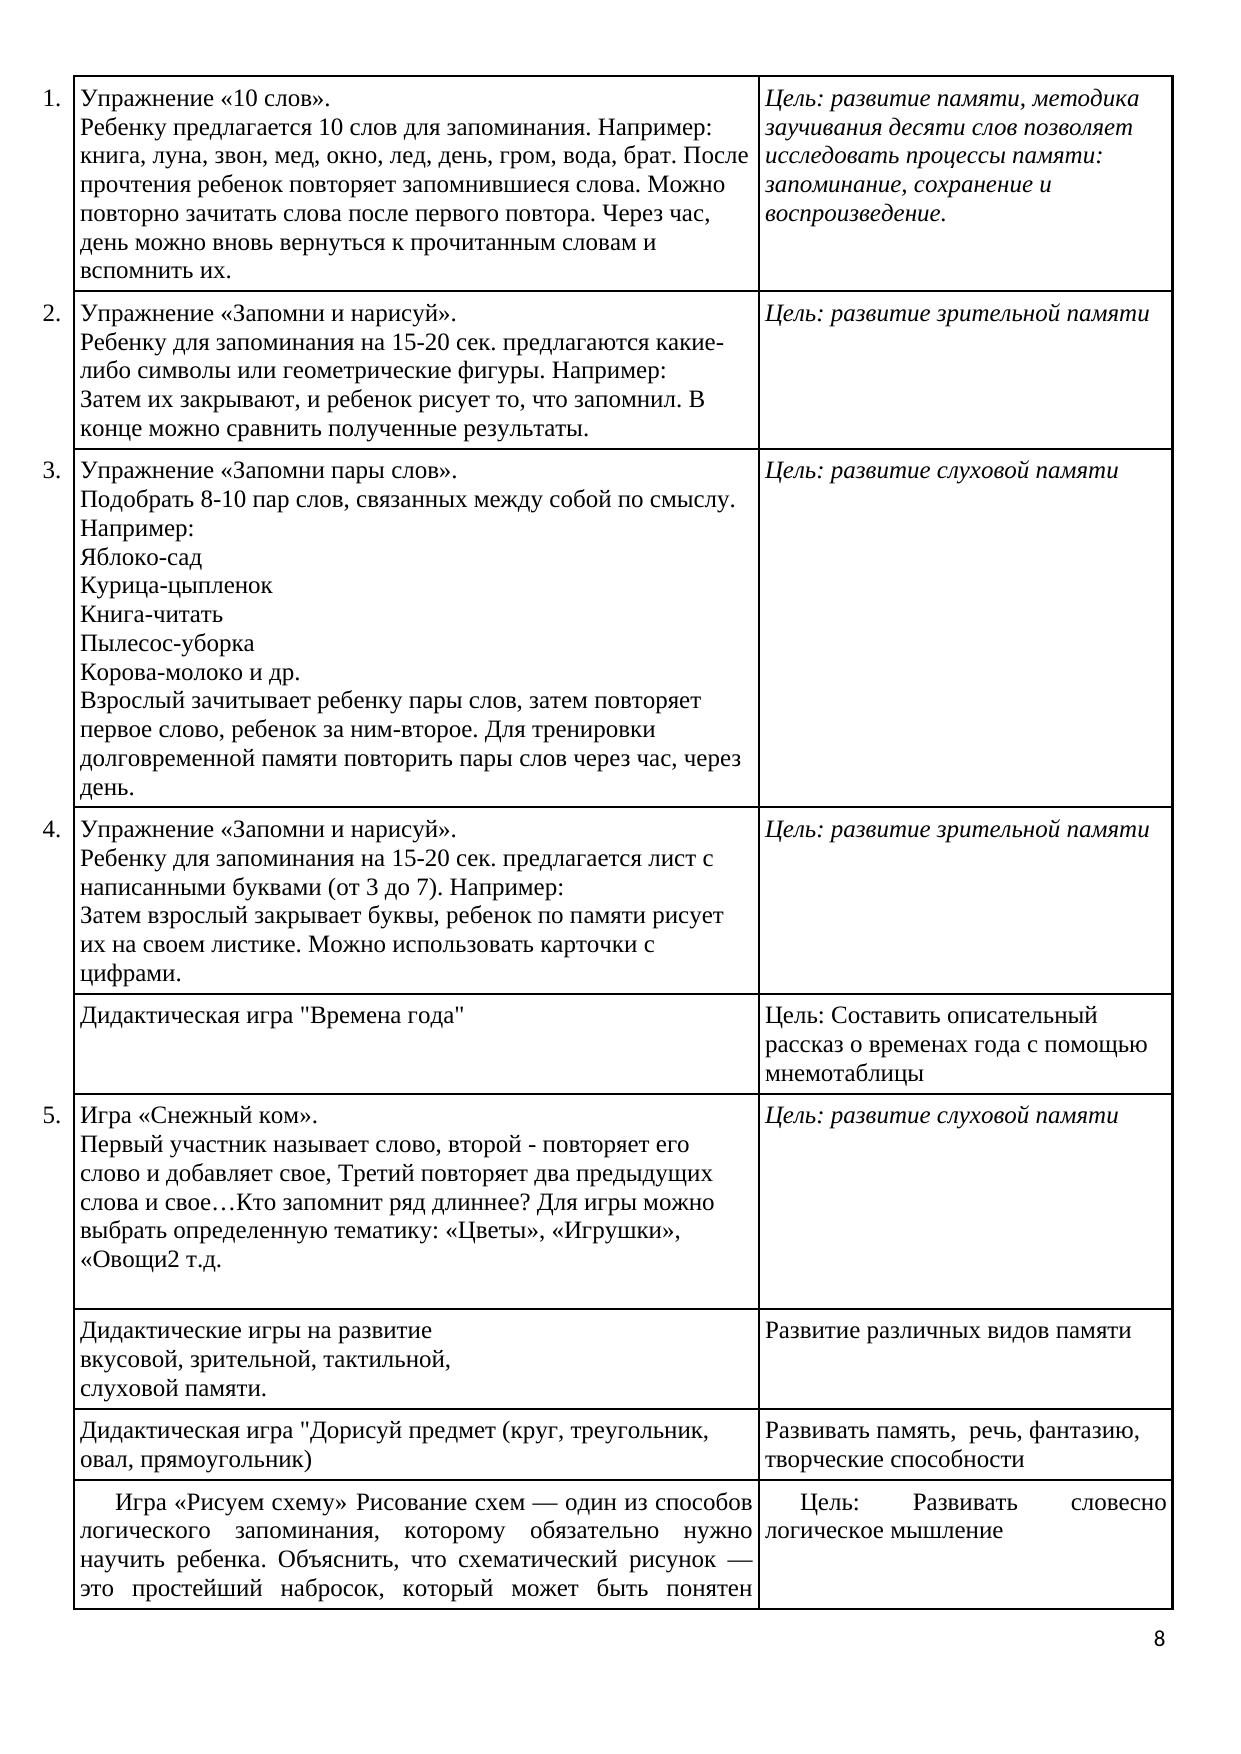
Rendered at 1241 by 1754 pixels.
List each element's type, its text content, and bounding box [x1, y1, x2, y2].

table_cell Цель: развитие слуховой памяти [760, 450, 1171, 806]
table_cell Дидактические игры на развитие вкусовой, зрительной, тактильной, слуховой памяти. [75, 1310, 758, 1407]
table_cell Цель: Составить описательный рассказ о временах года с помощью мнемотаблицы [760, 995, 1171, 1092]
table_cell Цель: развитие зрительной памяти [760, 292, 1171, 447]
table_cell Цель: развитие памяти, методика заучивания десяти слов позволяет исследовать процессы памяти: запоминание, сохранение и воспроизведение. [760, 77, 1171, 290]
table_cell Упражнение «Запомни и нарисуй». Ребенку для запоминания на 15-20 сек. предлагаются какие-либо символы или геометрические фигуры. Например: Затем их закрывают, и ребенок рисует то, что запомнил. В конце можно сравнить полученные результаты. [75, 292, 758, 447]
table_cell Дидактическая игра "Дорисуй предмет (круг, треугольник, овал, прямоугольник) [75, 1410, 758, 1479]
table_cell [760, 1481, 1171, 1607]
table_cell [75, 1481, 758, 1607]
table_cell Цель: развитие зрительной памяти [760, 808, 1171, 992]
table_cell Упражнение «Запомни и нарисуй». Ребенку для запоминания на 15-20 сек. предлагается лист с написанными буквами (от 3 до 7). Например: Затем взрослый закрывает буквы, ребенок по памяти рисует их на своем листике. Можно использовать карточки с цифрами. [75, 808, 758, 992]
table_cell Игра «Снежный ком». Первый участник называет слово, второй - повторяет его слово и добавляет свое, Третий повторяет два предыдущих слова и свое…Кто запомнит ряд длиннее? Для игры можно выбрать определенную тематику: «Цветы», «Игрушки», «Овощи2 т.д. [75, 1095, 758, 1307]
table_cell Упражнение «10 слов». Ребенку предлагается 10 слов для запоминания. Например: книга, луна, звон, мед, окно, лед, день, гром, вода, брат. После прочтения ребенок повторяет запомнившиеся слова. Можно повторно зачитать слова после первого повтора. Через час, день можно вновь вернуться к прочитанным словам и вспомнить их. [75, 77, 758, 290]
table_cell Дидактическая игра "Времена года" [75, 995, 758, 1092]
table_cell Развитие различных видов памяти [760, 1310, 1171, 1407]
table_cell Упражнение «Запомни пары слов». Подобрать 8-10 пар слов, связанных между собой по смыслу. Например: Яблоко-сад Курица-цыпленок Книга-читать Пылесос-уборка Корова-молоко и др. Взрослый зачитывает ребенку пары слов, затем повторяет первое слово, ребенок за ним-второе. Для тренировки долговременной памяти повторить пары слов через час, через день. [75, 450, 758, 806]
table_cell Развивать память, речь, фантазию, творческие способности [760, 1410, 1171, 1479]
table_cell Цель: развитие слуховой памяти [760, 1095, 1171, 1307]
